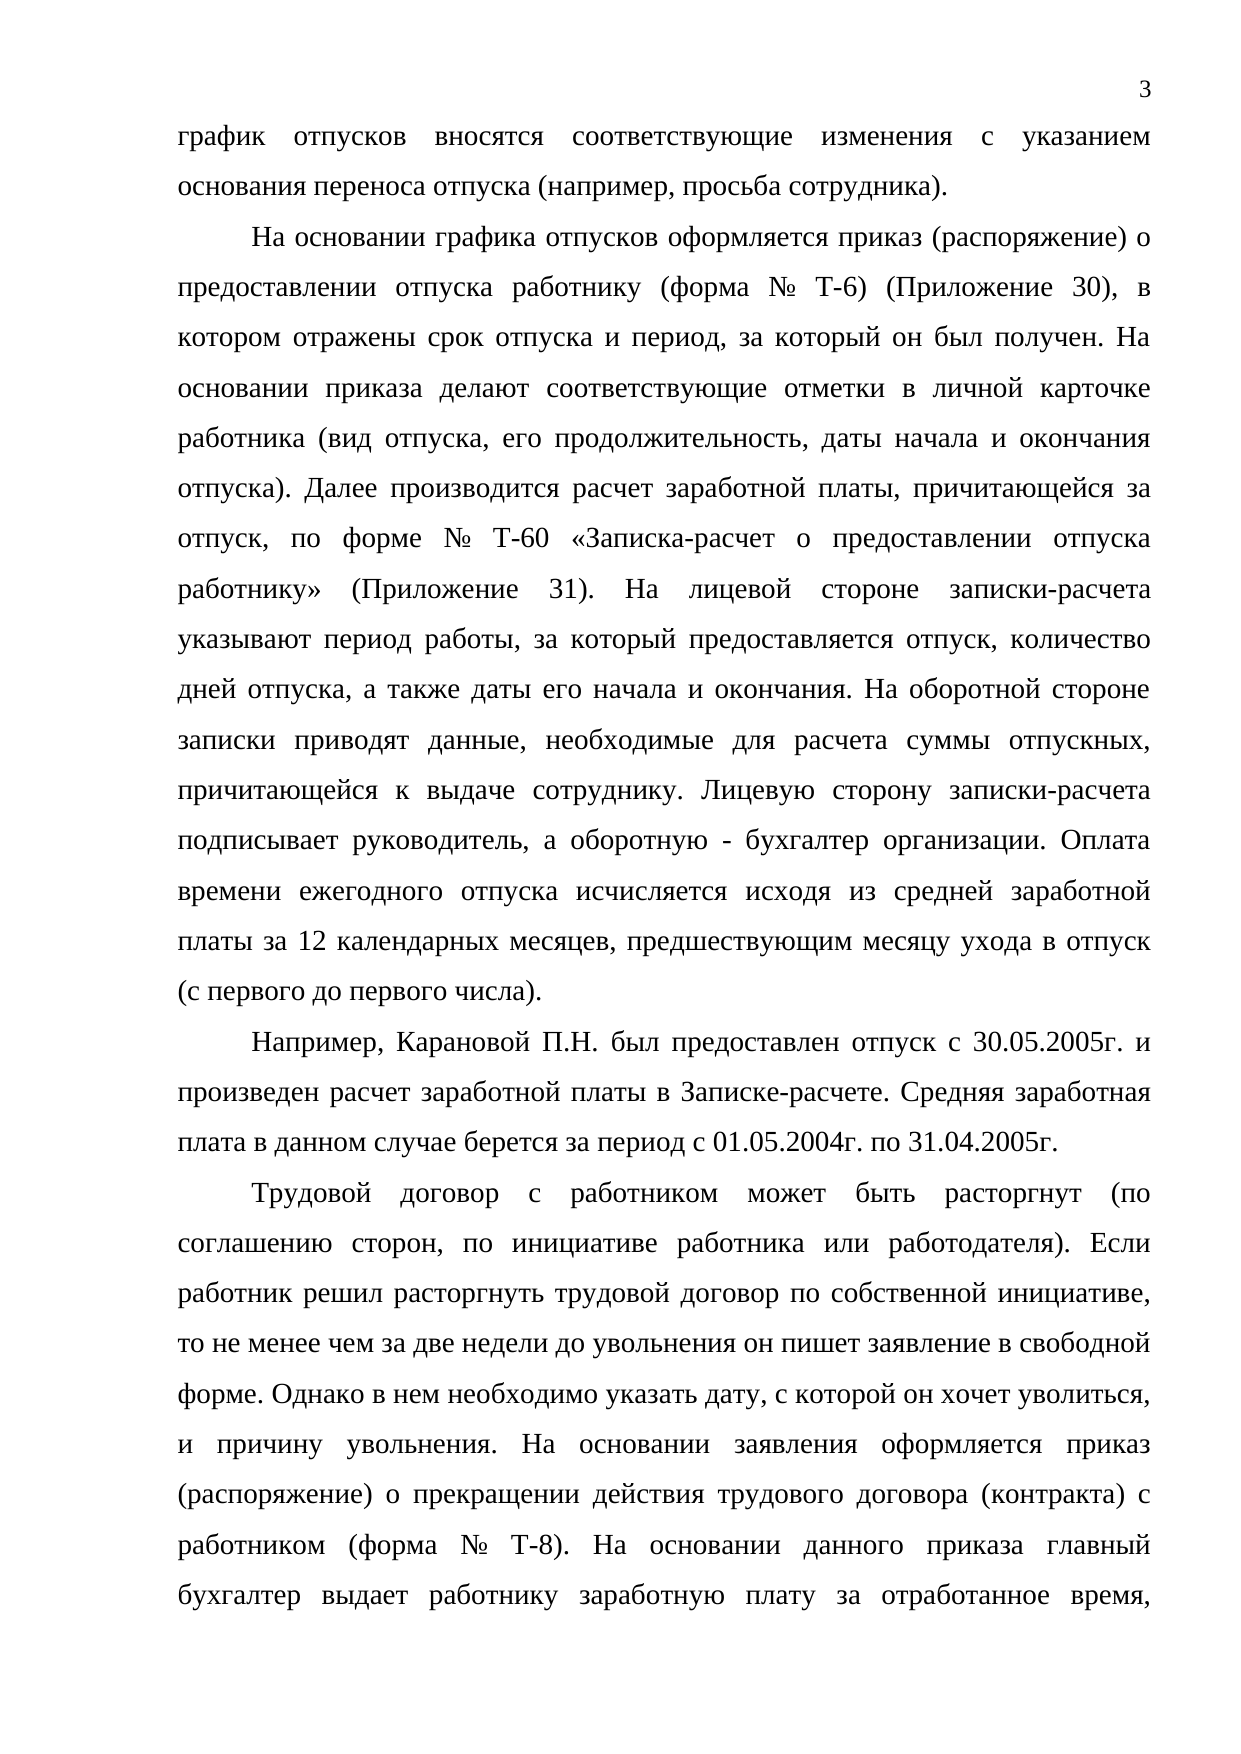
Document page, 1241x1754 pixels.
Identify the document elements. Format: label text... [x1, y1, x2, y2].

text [177, 118, 1152, 202]
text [177, 1175, 1152, 1611]
text На основании графика отпусков оформляется приказ (распоряжение) о предоставлении отпуска работнику (форма № Т-6) (Приложение 30), в котором отражены срок отпуска и период, за который он был получен. На основании приказа делают соответствующие отметки в личной карточке работника (вид отпуска, его продолжительность, даты начала и окончания отпуска). Далее производится расчет заработной платы, причитающейся за отпуск, по форме № Т-60 «Записка-расчет о предоставлении отпуска работнику» (Приложение 31). На лицевой стороне записки-расчета указывают период работы, за который предоставляется отпуск, количество дней отпуска, а также даты его начала и окончания. На оборотной стороне записки приводят данные, необходимые для расчета суммы отпускных, причитающейся к выдаче сотруднику. Лицевую сторону записки-расчета подписывает руководитель, а оборотную - бухгалтер организации. Оплата времени ежегодного отпуска исчисляется исходя из средней заработной платы за 12 календарных месяцев, предшествующим месяцу ухода в отпуск (с первого до первого числа). [177, 219, 1152, 1007]
text Например, Карановой П.Н. был предоставлен отпуск с 30.05.2005г. и произведен расчет заработной платы в Записке-расчете. Средняя заработная плата в данном случае берется за период с 01.05.2004г. по 31.04.2005г. [177, 1024, 1152, 1158]
